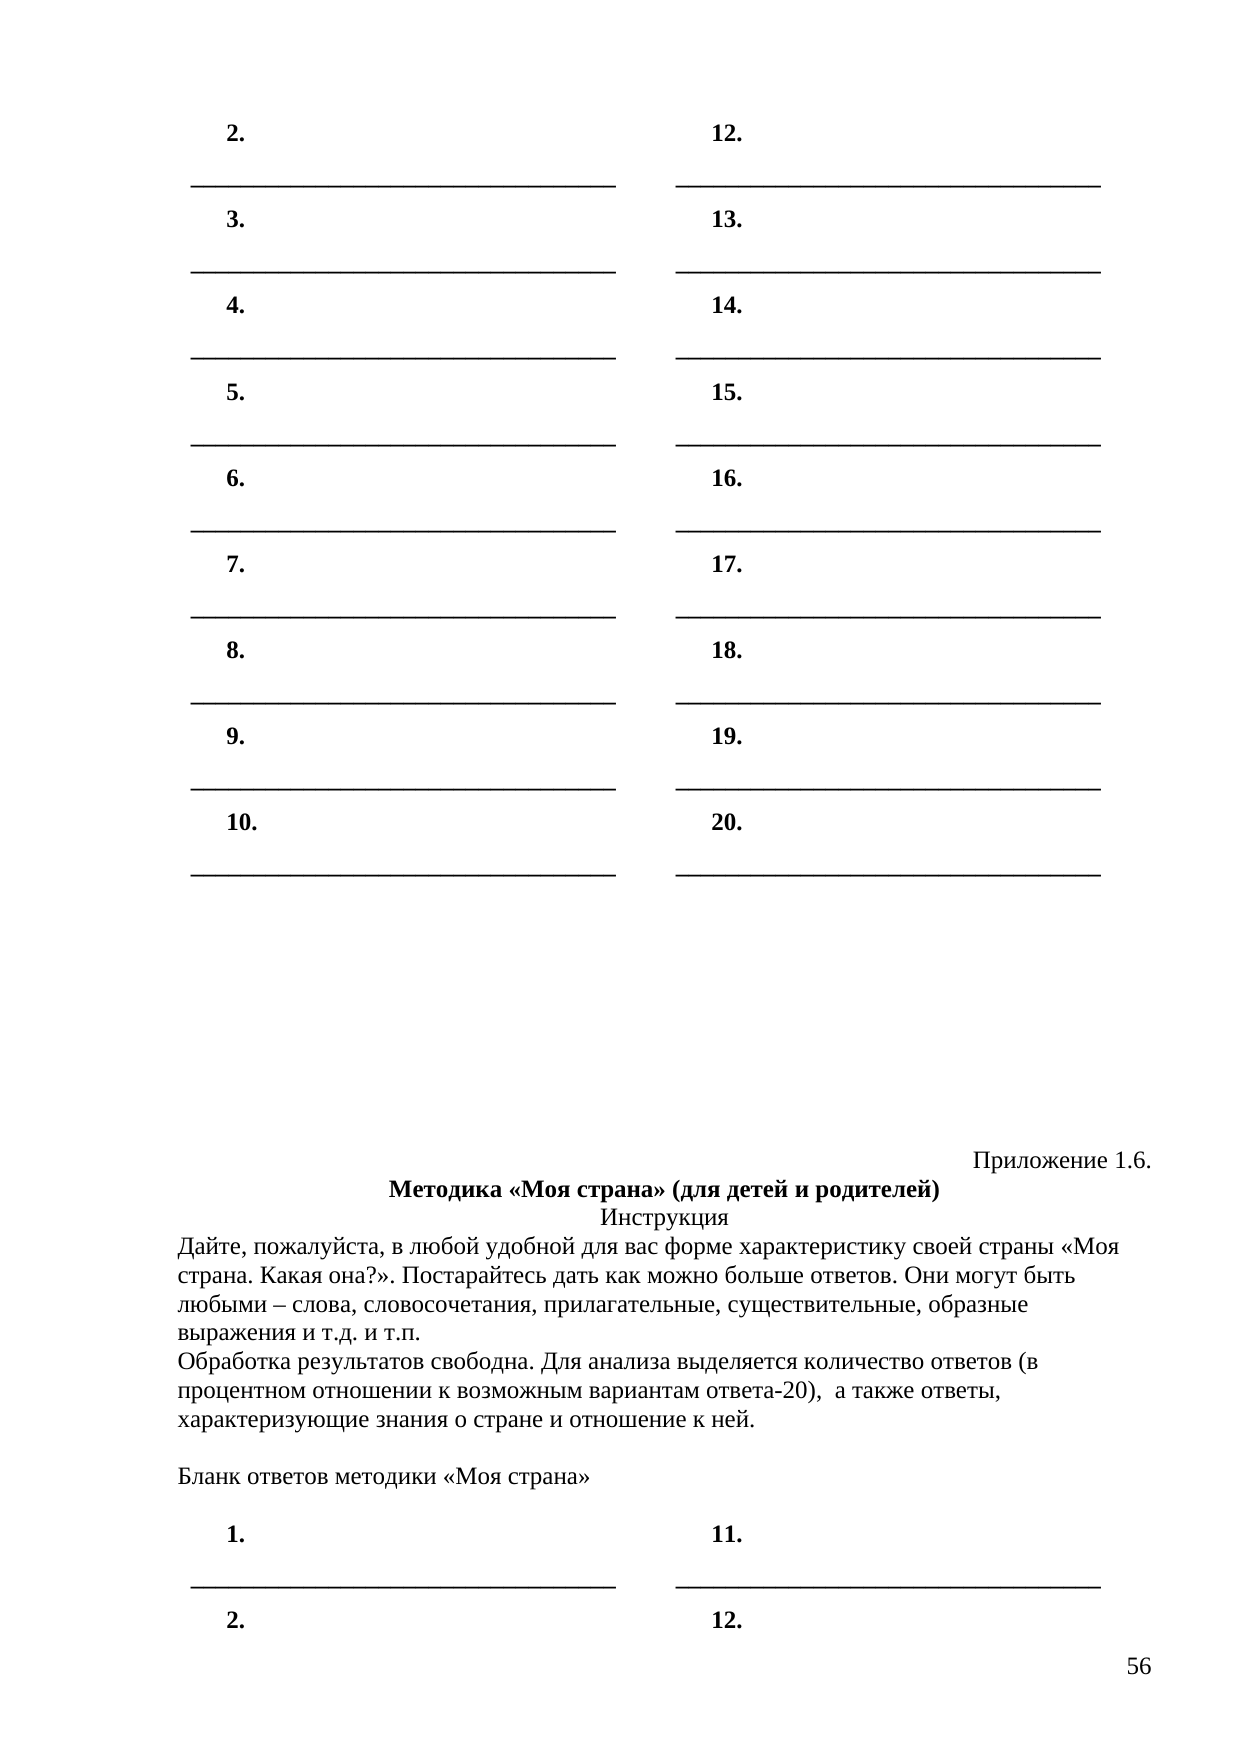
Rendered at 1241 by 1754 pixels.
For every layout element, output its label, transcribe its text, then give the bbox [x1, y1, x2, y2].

table_cell 18. __________________________________ [664, 635, 1149, 721]
table_cell 3. __________________________________ [179, 204, 664, 290]
table_header 1. __________________________________ [179, 1519, 664, 1605]
table_cell 10. __________________________________ [179, 807, 664, 893]
table_cell 9. __________________________________ [179, 721, 664, 807]
table_cell 4. __________________________________ [179, 290, 664, 377]
text Инструкция [177, 1202, 1152, 1231]
table_cell 14. __________________________________ [664, 290, 1149, 377]
table_cell 7. __________________________________ [179, 549, 664, 635]
text Дайте, пожалуйста, в любой удобной для вас форме характеристику своей страны «Моя страна. Какая она?». Постарайтесь дать как можно больше ответов. Они могут быть любыми – слова, словосочетания, прилагательные, существительные, образные выражения и т.д. и т.п. [177, 1231, 1152, 1346]
table_cell 17. __________________________________ [664, 549, 1149, 635]
table_cell 13. __________________________________ [664, 204, 1149, 290]
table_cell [179, 1605, 664, 1634]
table_cell 6. __________________________________ [179, 463, 664, 549]
table_cell 12. __________________________________ [664, 118, 1149, 204]
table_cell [664, 1605, 1149, 1634]
table_cell 20. __________________________________ [664, 807, 1149, 893]
text Приложение 1.6. [177, 1145, 1152, 1174]
table_header 11. __________________________________ [664, 1519, 1149, 1605]
table_cell 16. __________________________________ [664, 463, 1149, 549]
text Бланк ответов методики «Моя страна» [177, 1461, 1152, 1490]
table_cell 19. __________________________________ [664, 721, 1149, 807]
text Обработка результатов свободна. Для анализа выделяется количество ответов (в процентном отношении к возможным вариантам ответа-20), а также ответы, характеризующие знания о стране и отношение к ней. [177, 1346, 1152, 1432]
table_cell 2. __________________________________ [179, 118, 664, 204]
table_cell 15. __________________________________ [664, 377, 1149, 463]
text Методика «Моя страна» (для детей и родителей) [177, 1174, 1152, 1202]
table_cell 8. __________________________________ [179, 635, 664, 721]
table_cell 5. __________________________________ [179, 377, 664, 463]
